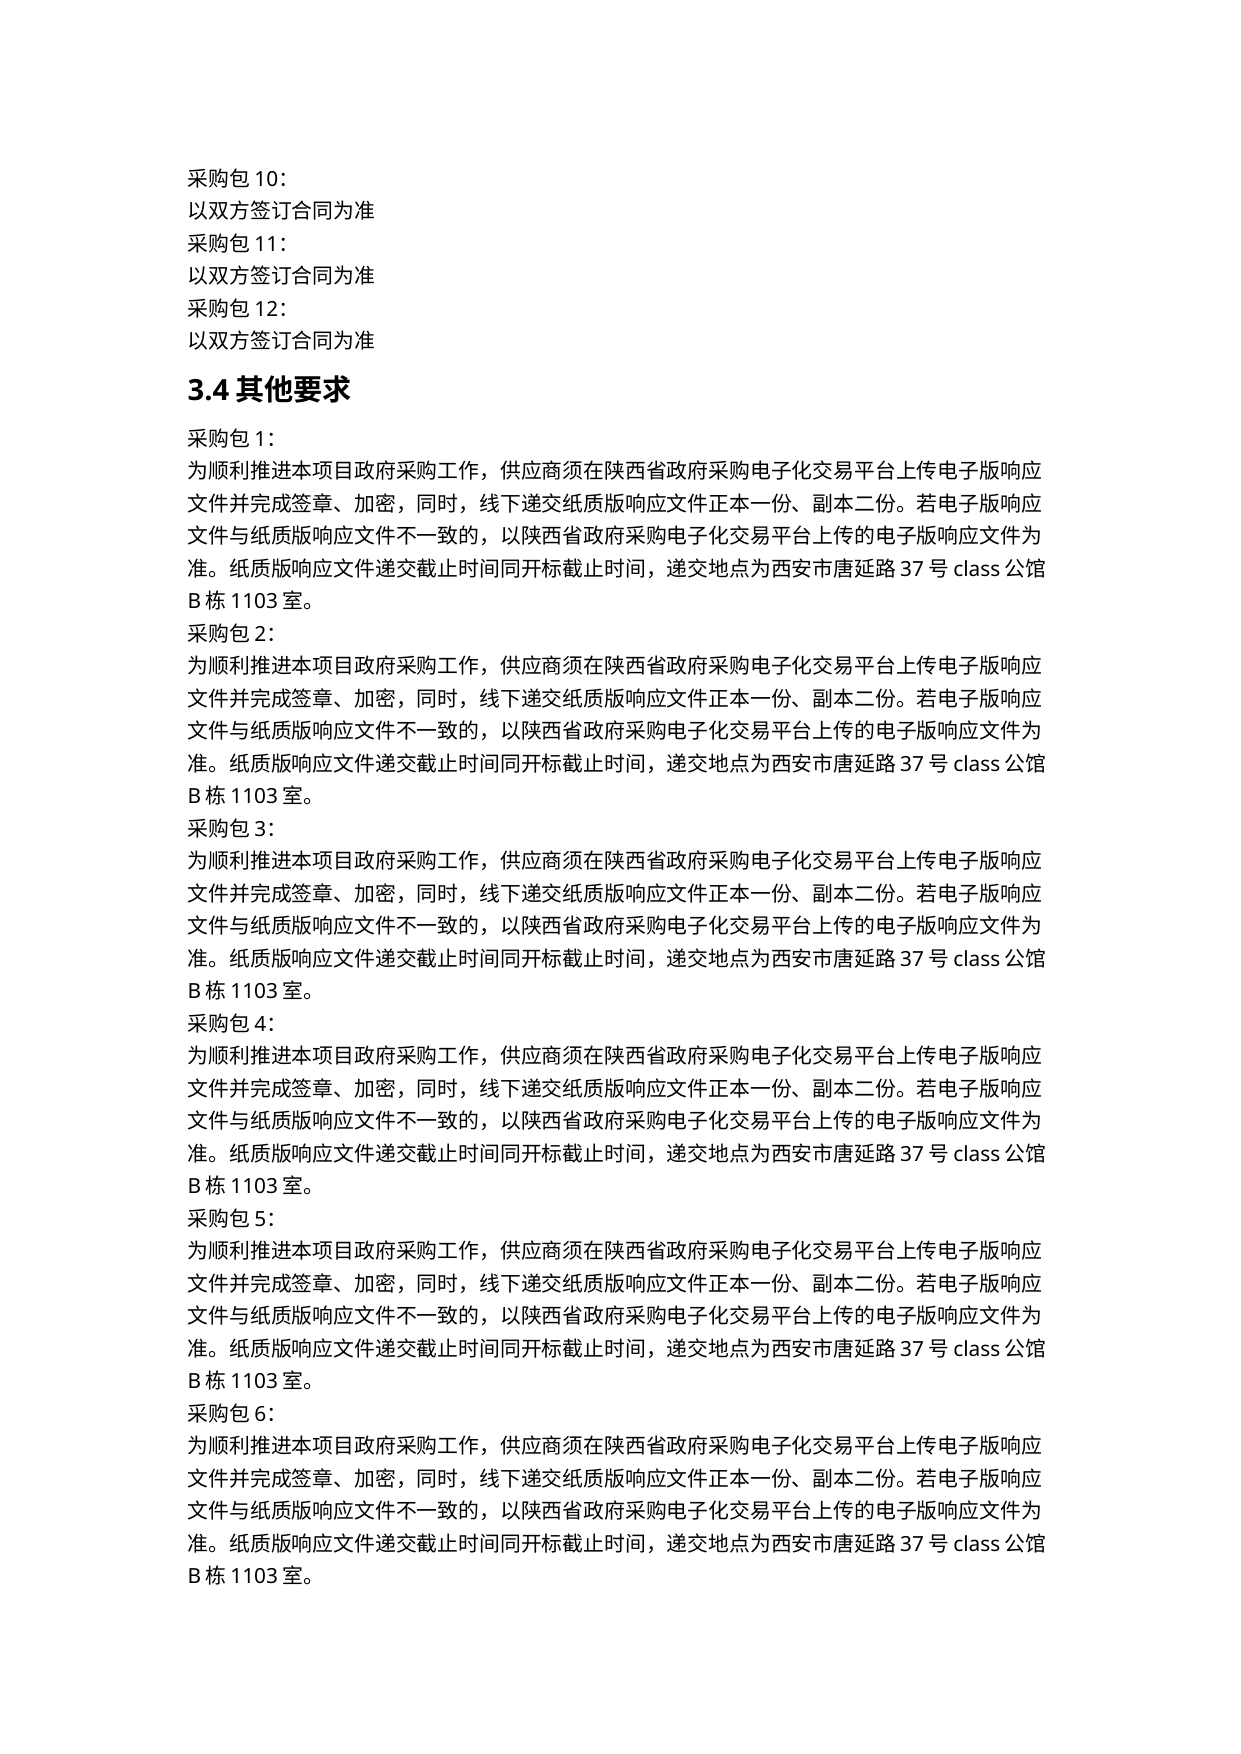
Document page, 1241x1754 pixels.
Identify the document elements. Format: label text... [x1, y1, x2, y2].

text 以双方签订合同为准 [187, 194, 1053, 227]
text 以双方签订合同为准 [187, 324, 1053, 357]
text 采购包10： [187, 162, 1053, 194]
text 采购包11： [187, 227, 1053, 259]
text 采购包5： [187, 1202, 1053, 1234]
text 采购包3： [187, 812, 1053, 844]
text 采购包2： [187, 617, 1053, 649]
text 采购包12： [187, 292, 1053, 324]
text 以双方签订合同为准 [187, 259, 1053, 292]
text 采购包1： [187, 422, 1053, 454]
text 3.4其他要求 [187, 357, 1053, 422]
text 采购包6： [187, 1397, 1053, 1429]
text 采购包4： [187, 1007, 1053, 1039]
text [187, 1429, 1053, 1592]
